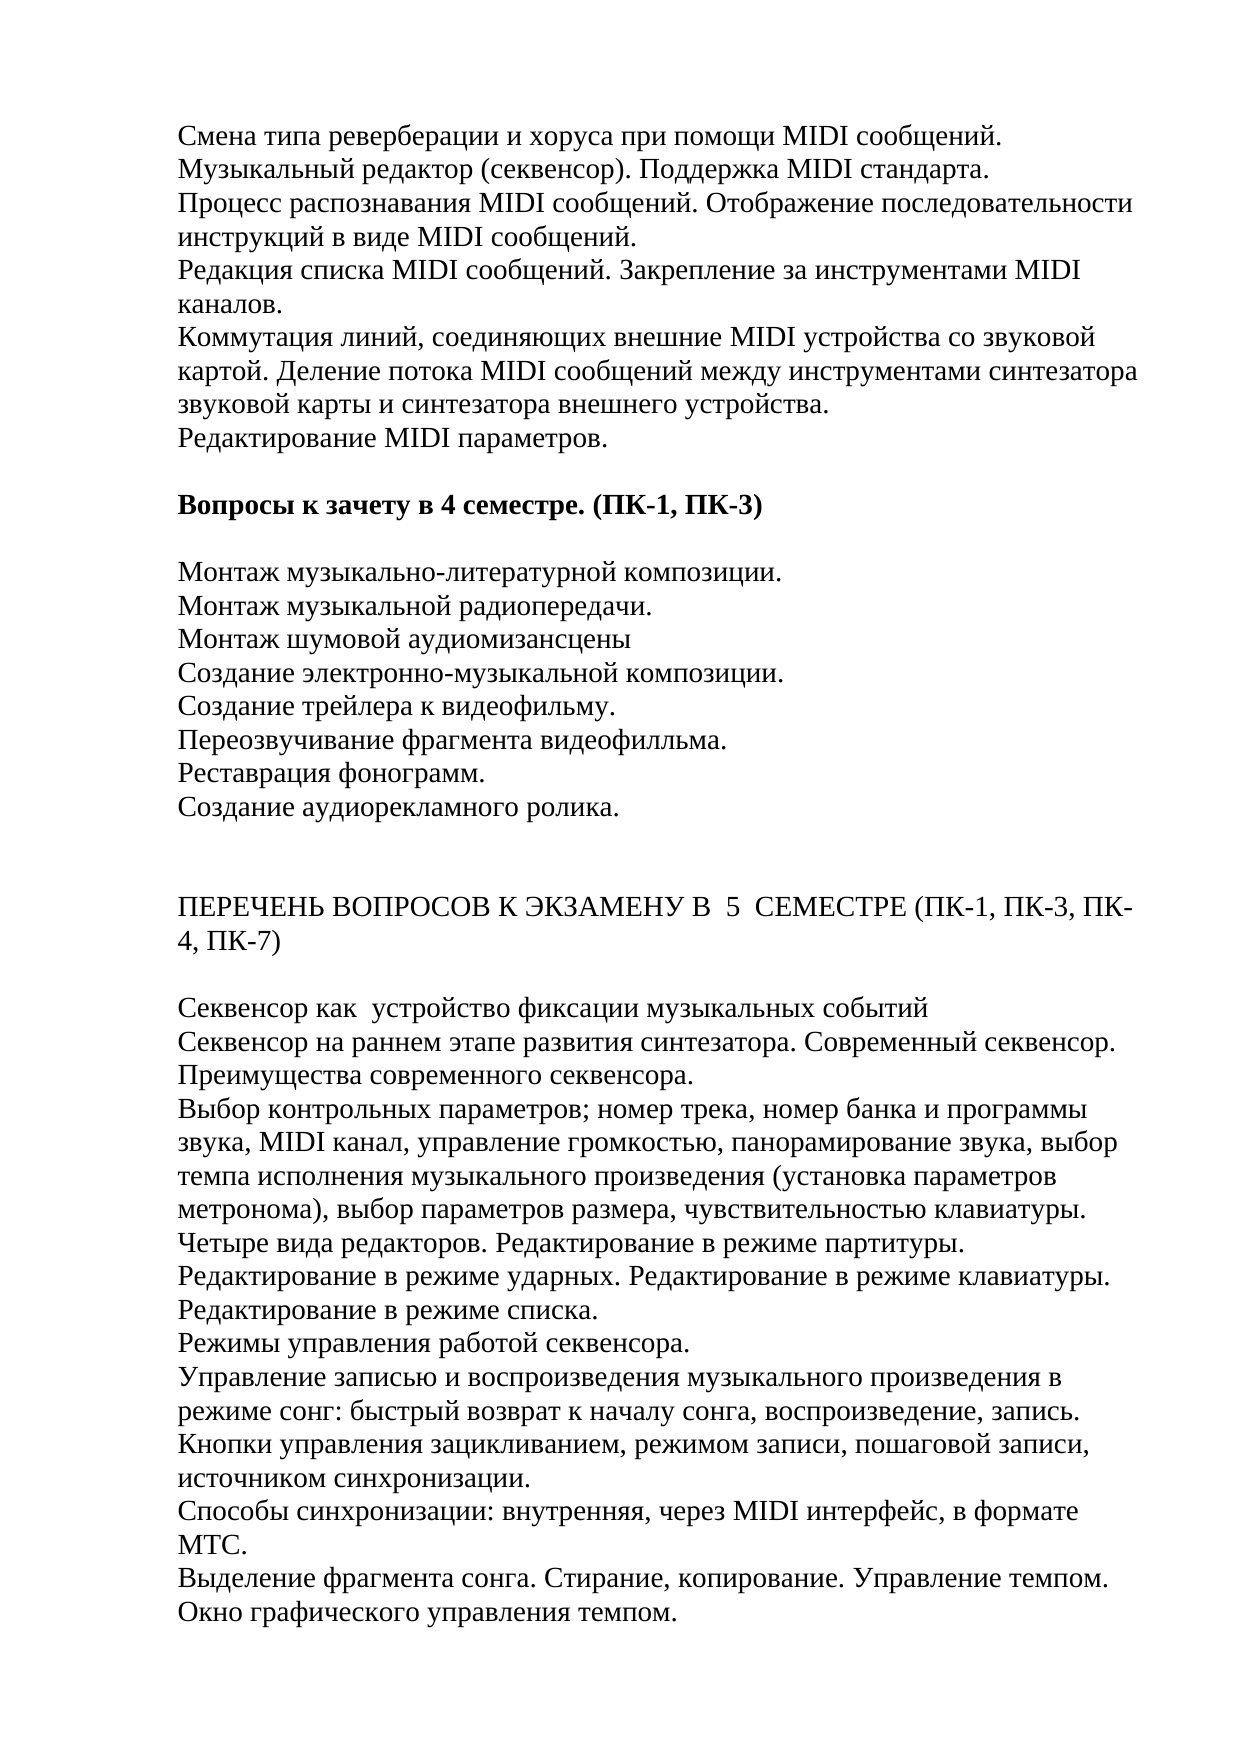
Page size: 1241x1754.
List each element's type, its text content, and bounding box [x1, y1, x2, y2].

text Создание аудиорекламного ролика. [177, 789, 1152, 822]
text Монтаж шумовой аудиомизансцены [177, 621, 1152, 655]
text Создание электронно-музыкальной композиции. [177, 655, 1152, 688]
text Выбор контрольных параметров; номер трека, номер банка и программы звука, MIDI канал, управление громкостью, панорамирование звука, выбор темпа исполнения музыкального произведения (установка параметров метронома), выбор параметров размера, чувствительностью клавиатуры. [177, 1091, 1152, 1225]
text Четыре вида редакторов. Редактирование в режиме партитуры. Редактирование в режиме ударных. Редактирование в режиме клавиатуры. Редактирование в режиме списка. [177, 1225, 1152, 1326]
text Монтаж музыкально-литературной композиции. [177, 554, 1152, 588]
text Монтаж музыкальной радиопередачи. [177, 588, 1152, 621]
text Создание трейлера к видеофильму. [177, 688, 1152, 722]
text Смена типа реверберации и хоруса при помощи MIDI сообщений. [177, 118, 1152, 152]
text Процесс распознавания MIDI сообщений. Отображение последовательности инструкций в виде MIDI сообщений. [177, 185, 1152, 252]
text Коммутация линий, соединяющих внешние MIDI устройства со звуковой картой. Деление потока MIDI сообщений между инструментами синтезатора звуковой карты и синтезатора внешнего устройства. [177, 319, 1152, 420]
text Секвенсор как устройство фиксации музыкальных событий [177, 990, 1152, 1024]
text ПЕРЕЧЕНЬ ВОПРОСОВ К ЭКЗАМЕНУ В 5 СЕМЕСТРЕ (ПК-1, ПК-3, ПК-4, ПК-7) [177, 889, 1152, 957]
text Способы синхронизации: внутренняя, через MIDI интерфейс, в формате МТС. [177, 1493, 1152, 1560]
text Музыкальный редактор (секвенсор). Поддержка MIDI стандарта. [177, 152, 1152, 185]
text Секвенсор на раннем этапе развития синтезатора. Современный секвенсор. Преимущества современного секвенсора. [177, 1024, 1152, 1091]
text Режимы управления работой секвенсора. [177, 1326, 1152, 1359]
text Реставрация фонограмм. [177, 755, 1152, 789]
text Вопросы к зачету в 4 семестре. (ПК-1, ПК-3) [177, 487, 1152, 521]
text Управление записью и воспроизведения музыкального произведения в режиме сонг: быстрый возврат к началу сонга, воспроизведение, запись. Кнопки управления зацикливанием, режимом записи, пошаговой записи, источником синхронизации. [177, 1359, 1152, 1493]
text Редактирование MIDI параметров. [177, 420, 1152, 453]
text Редакция списка MIDI сообщений. Закрепление за инструментами MIDI каналов. [177, 252, 1152, 319]
text Выделение фрагмента сонга. Стирание, копирование. Управление темпом. Окно графического управления темпом. [177, 1560, 1152, 1627]
text Переозвучивание фрагмента видеофилльма. [177, 722, 1152, 755]
